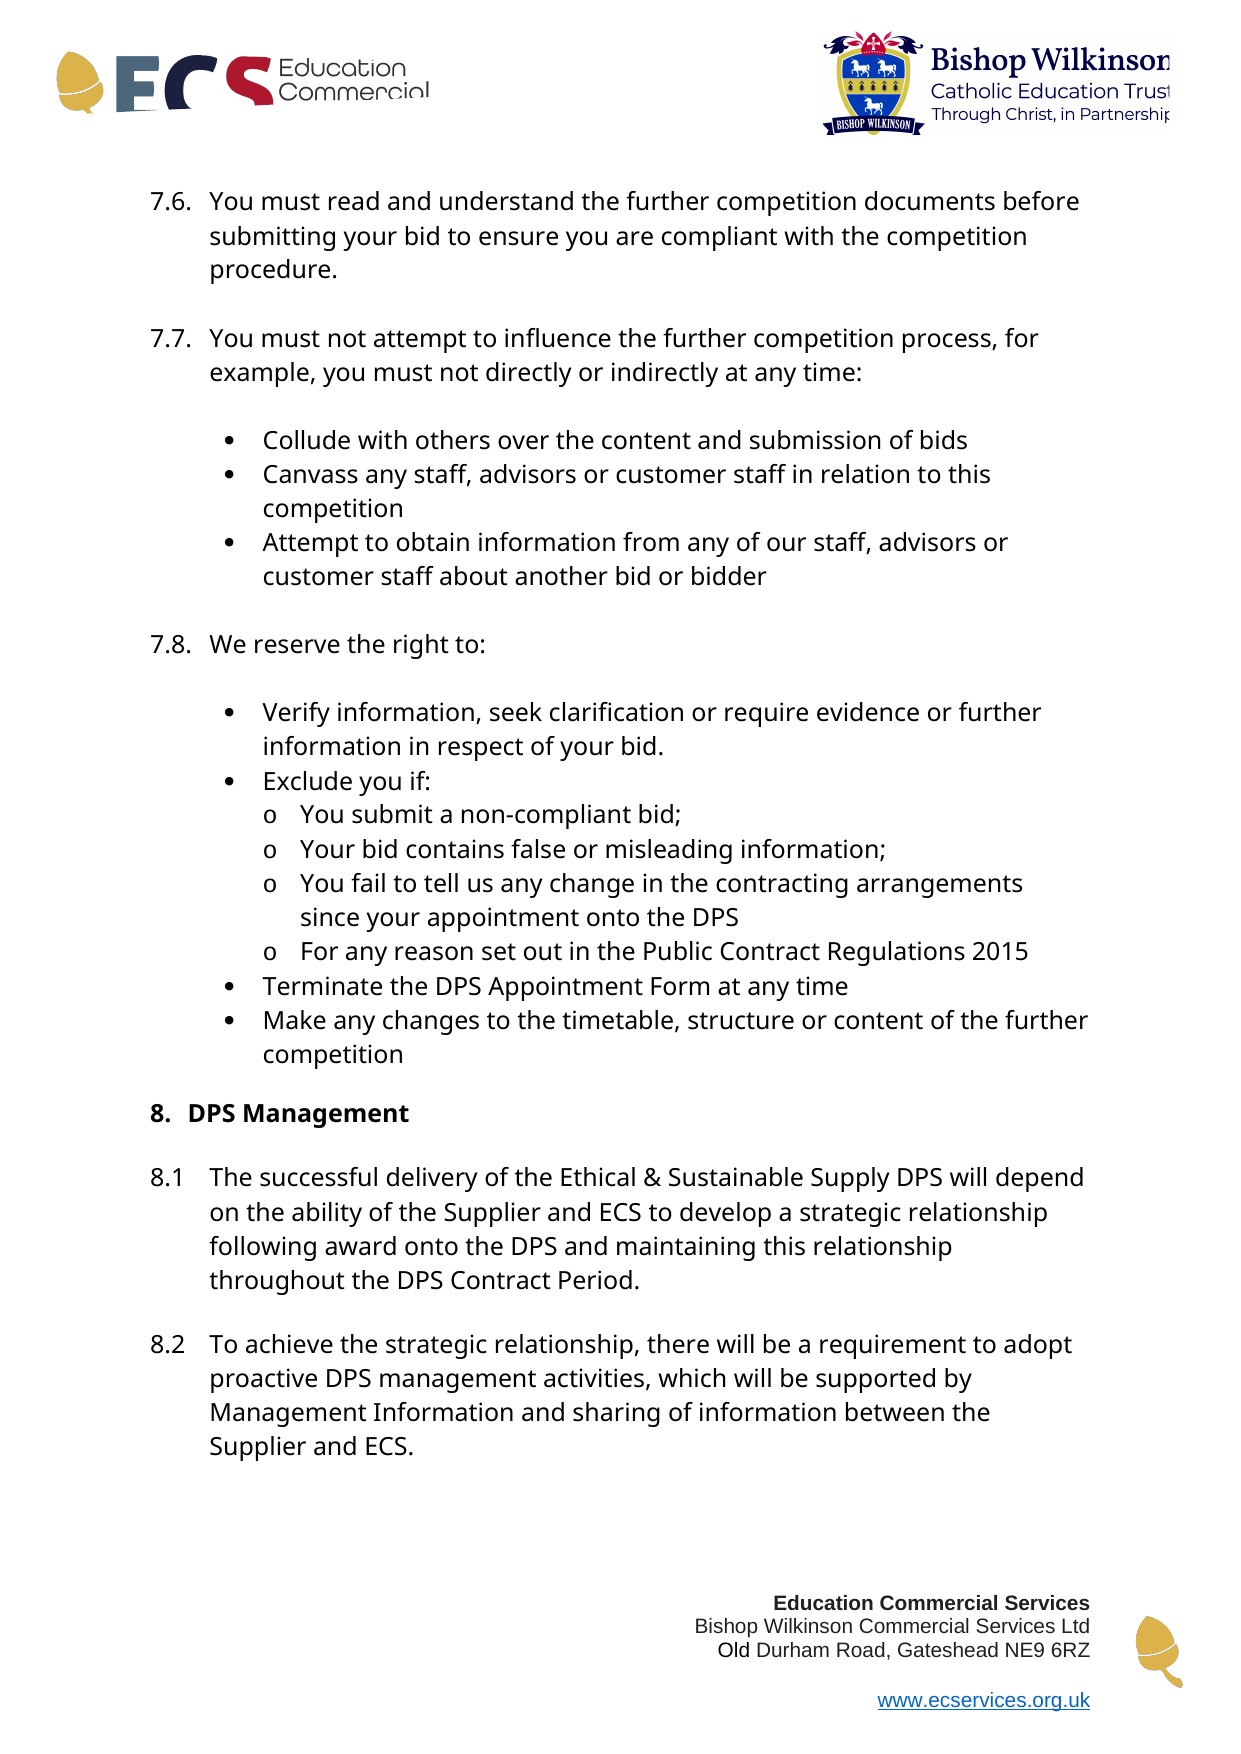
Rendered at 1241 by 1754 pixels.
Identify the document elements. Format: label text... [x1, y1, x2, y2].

list Verify information, seek clarification or require evidence or further information in respect of your bid. [225, 695, 1090, 763]
list You fail to tell us any change in the contracting arrangements since your appointment onto the DPS [262, 866, 1090, 934]
list Attempt to obtain information from any of our staff, advisors or customer staff about another bid or bidder [225, 525, 1090, 593]
list To achieve the strategic relationship, there will be a requirement to adopt proactive DPS management activities, which will be supported by Management Information and sharing of information between the Supplier and ECS. [150, 1327, 1090, 1463]
list You must not attempt to influence the further competition process, for example, you must not directly or indirectly at any time: [150, 320, 1090, 388]
list Collude with others over the content and submission of bids [225, 422, 1090, 457]
list Your bid contains false or misleading information; [262, 831, 1090, 866]
subtitle DPS Management [150, 1096, 1090, 1129]
list We reserve the right to: [150, 627, 1090, 661]
list Terminate the DPS Appointment Form at any time [225, 968, 1090, 1002]
list Canvass any staff, advisors or customer staff in relation to this competition [225, 457, 1090, 525]
picture [822, 31, 1170, 135]
list The successful delivery of the Ethical & Sustainable Supply DPS will depend on the ability of the Supplier and ECS to develop a strategic relationship following award onto the DPS and maintaining this relationship throughout the DPS Contract Period. [150, 1160, 1090, 1296]
list You submit a non-compliant bid; [262, 797, 1090, 831]
list You must read and understand the further competition documents before submitting your bid to ensure you are compliant with the competition procedure. [150, 184, 1090, 286]
list Make any changes to the timetable, structure or content of the further competition [225, 1002, 1090, 1071]
list Exclude you if: [225, 763, 1090, 797]
list For any reason set out in the Public Contract Regulations 2015 [262, 934, 1090, 968]
